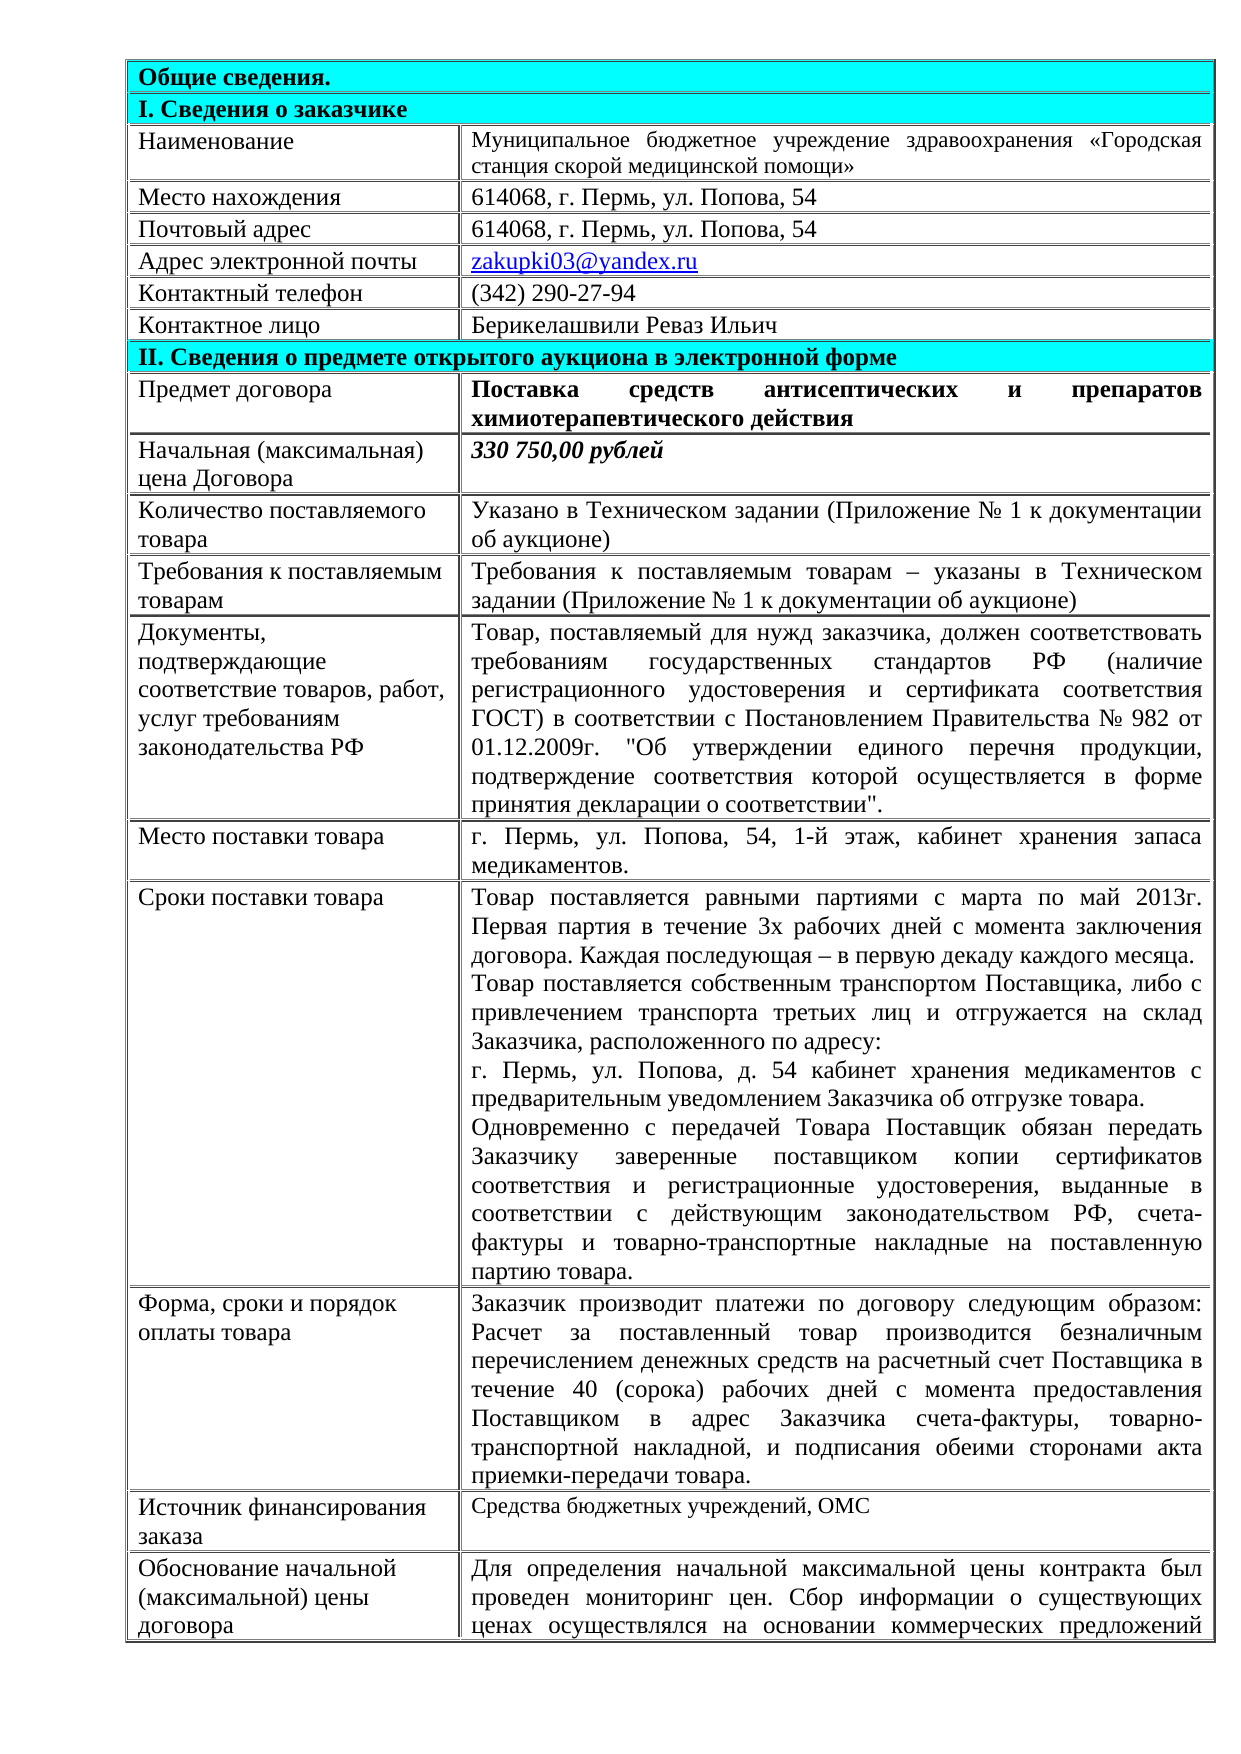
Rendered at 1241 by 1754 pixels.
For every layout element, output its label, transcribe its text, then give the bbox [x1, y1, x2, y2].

table_cell Форма, сроки и порядок оплаты товара [128, 1285, 458, 1489]
table_cell 330 750,00 рублей [462, 432, 1213, 492]
table_cell Указано в Техническом задании (Приложение № 1 к документации об аукционе) [462, 492, 1213, 553]
table_cell Берикелашвили Реваз Ильич [462, 307, 1213, 339]
table_cell zakupki03@yandex.ru [462, 243, 1213, 275]
table_cell Предмет договора [128, 371, 459, 432]
table_cell I. Сведения о заказчике [128, 91, 1213, 123]
table_cell Наименование [128, 123, 459, 179]
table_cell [460, 1550, 1213, 1639]
table_cell Требования к поставляемым товарам [128, 553, 459, 614]
table_cell Место нахождения [128, 179, 459, 211]
table_cell Заказчик производит платежи по договору следующим образом: Расчет за поставленный товар производится безналичным перечислением денежных средств на расчетный счет Поставщика в течение 40 (сорока) рабочих дней с момента предоставления Поставщиком в адрес Заказчика счета-фактуры, товарно-транспортной накладной, и подписания обеими сторонами акта приемки-передачи товара. [462, 1285, 1213, 1489]
table_cell Муниципальное бюджетное учреждение здравоохранения «Городская станция скорой медицинской помощи» [462, 123, 1213, 179]
table_cell Адрес электронной почты [128, 243, 459, 275]
table_cell Контактное лицо [128, 307, 459, 339]
table_cell Требования к поставляемым товарам – указаны в Техническом задании (Приложение № 1 к документации об аукционе) [462, 553, 1213, 614]
table_cell Средства бюджетных учреждений, ОМС [462, 1489, 1213, 1550]
table_cell Начальная (максимальная) цена Договора [128, 432, 458, 492]
table_header Общие сведения. [128, 62, 1213, 91]
table_cell Источник финансирования заказа [128, 1489, 459, 1550]
table_cell Документы, подтверждающие соответствие товаров, работ, услуг требованиям законодательства РФ [128, 614, 458, 818]
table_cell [128, 1550, 460, 1639]
table_cell Товар поставляется равными партиями с марта по май 2013г. Первая партия в течение 3х рабочих дней с момента заключения договора. Каждая последующая – в первую декаду каждого месяца. Товар поставляется собственным транспортом Поставщика, либо с привлечением транспорта третьих лиц и отгружается на склад Заказчика, расположенного по адресу: г. Пермь, ул. Попова, д. 54 кабинет хранения медикаментов с предварительным уведомлением Заказчика об отгрузке товара. Одновременно с передачей Товара Поставщик обязан передать Заказчику заверенные поставщиком копии сертификатов соответствия и регистрационные удостоверения, выданные в соответствии с действующим законодательством РФ, счета-фактуры и товарно-транспортные накладные на поставленную партию товара. [462, 879, 1213, 1285]
table_cell Контактный телефон [128, 275, 459, 307]
table_cell Место поставки товара [127, 818, 460, 879]
table_cell г. Пермь, ул. Попова, 54, 1-й этаж, кабинет хранения запаса медикаментов. [460, 818, 1214, 879]
table_cell Поставка средств антисептических и препаратов химиотерапевтического действия [462, 371, 1213, 432]
table_cell Сроки поставки товара [128, 879, 459, 1285]
table_cell (342) 290-27-94 [462, 275, 1213, 307]
table_cell Количество поставляемого товара [128, 492, 459, 553]
table_cell Товар, поставляемый для нужд заказчика, должен соответствовать требованиям государственных стандартов РФ (наличие регистрационного удостоверения и сертификата соответствия ГОСТ) в соответствии с Постановлением Правительства № 982 от 01.12.2009г. "Об утверждении единого перечня продукции, подтверждение соответствия которой осуществляется в форме принятия декларации о соответствии". [462, 614, 1213, 818]
table_cell 614068, г. Пермь, ул. Попова, 54 [462, 211, 1213, 243]
table_cell Почтовый адрес [128, 211, 459, 243]
table_cell II. Сведения о предмете открытого аукциона в электронной форме [128, 339, 1213, 371]
table_cell 614068, г. Пермь, ул. Попова, 54 [462, 179, 1213, 211]
